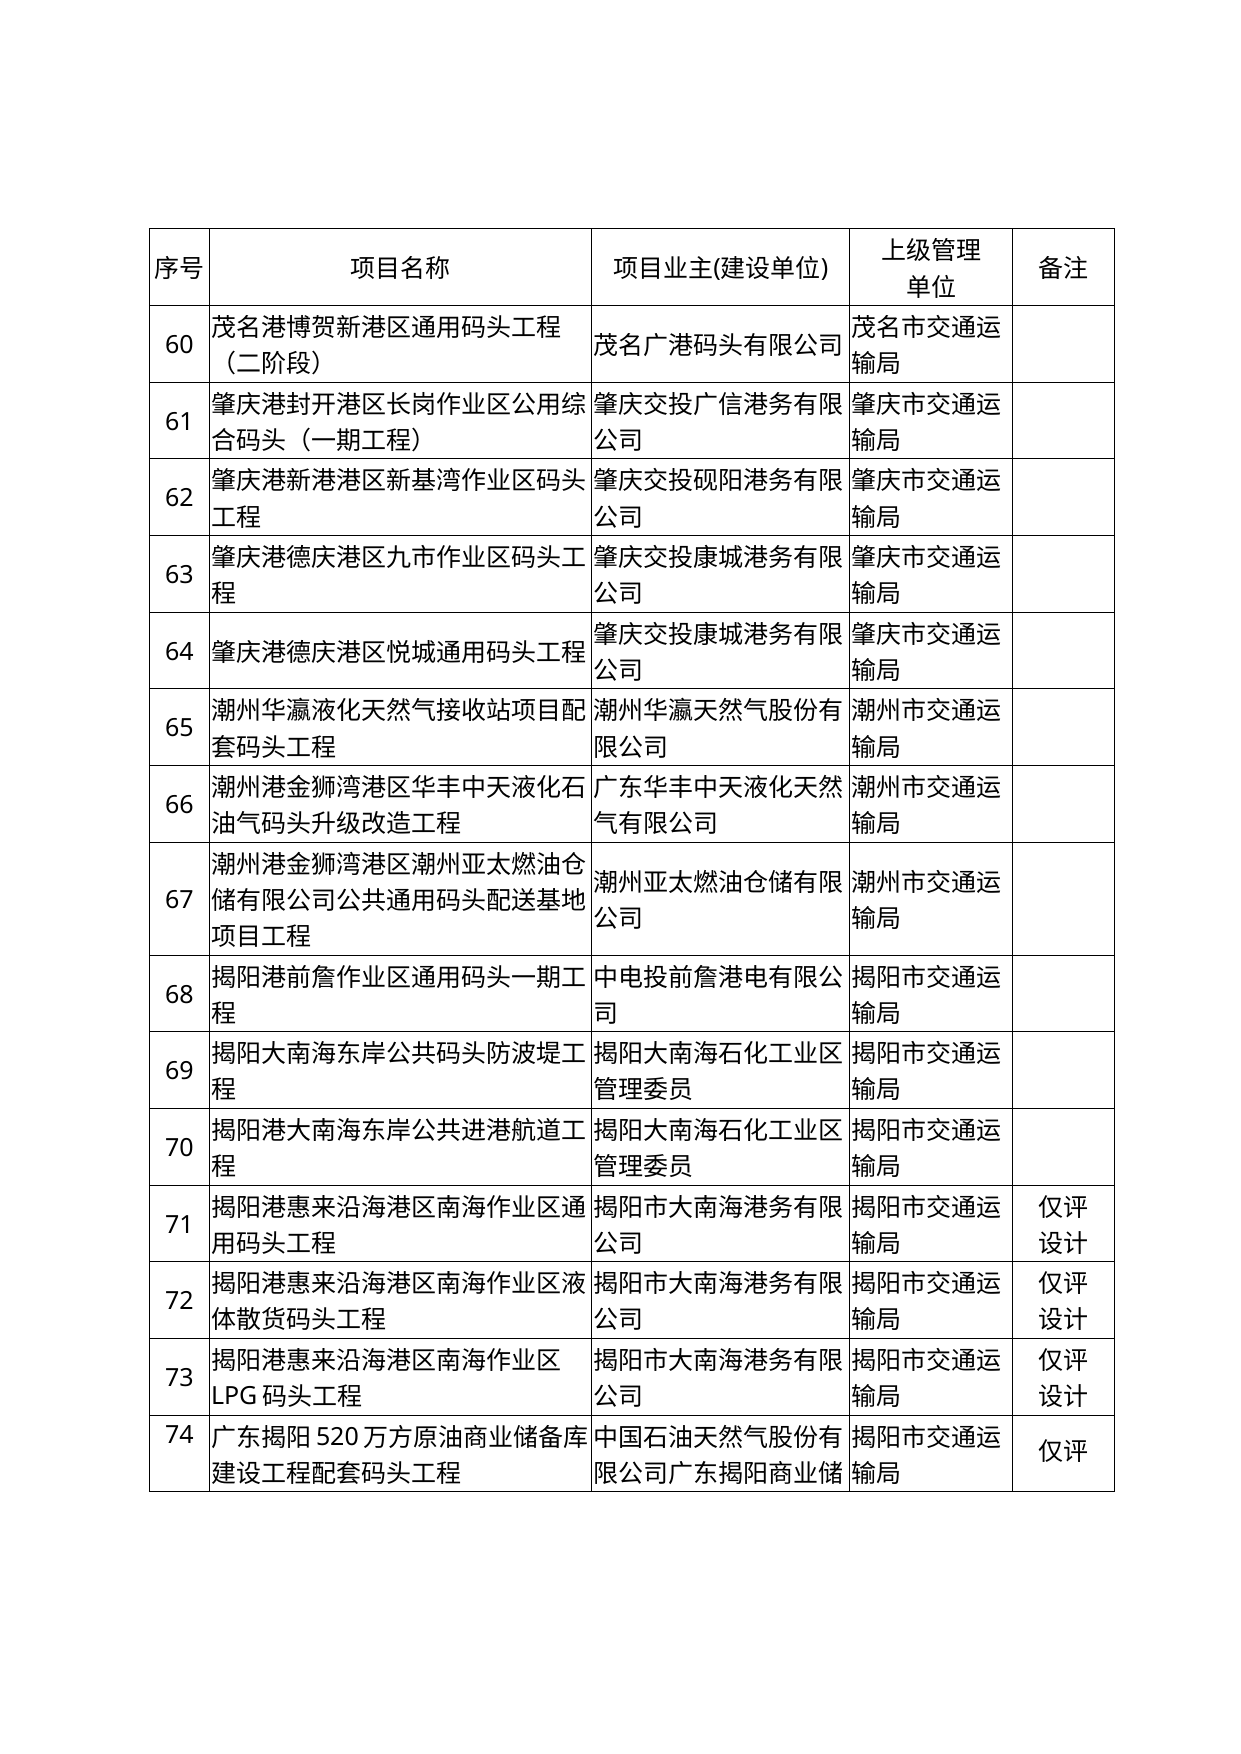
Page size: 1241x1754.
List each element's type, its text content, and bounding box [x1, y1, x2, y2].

table_cell 茂名广港码头有限公司 [592, 306, 849, 382]
table_cell 69 [150, 1032, 209, 1108]
table_cell 仅评 设计 [1013, 1416, 1114, 1491]
table_header 备注 [1013, 229, 1114, 305]
table_cell 肇庆港德庆港区悦城通用码头工程 [210, 613, 591, 688]
table_cell 肇庆交投广信港务有限公司 [592, 383, 849, 458]
table_cell 潮州华瀛液化天然气接收站项目配套码头工程 [210, 689, 591, 765]
table_cell 63 [150, 536, 209, 612]
table_cell 广东揭阳520万方原油商业储备库建设工程配套码头工程 [210, 1416, 591, 1491]
table_cell 揭阳市大南海港务有限公司 [592, 1339, 849, 1414]
table_cell 65 [150, 689, 209, 765]
table_cell 揭阳大南海东岸公共码头防波堤工程 [210, 1032, 591, 1108]
table_cell 72 [150, 1262, 209, 1338]
table_cell 仅评 设计 [1013, 1262, 1114, 1338]
table_cell 肇庆港封开港区长岗作业区公用综合码头（一期工程） [210, 383, 591, 458]
table_cell 揭阳港惠来沿海港区南海作业区液体散货码头工程 [210, 1262, 591, 1338]
table_cell [1013, 383, 1114, 458]
table_cell [1013, 536, 1114, 612]
table_cell 肇庆交投砚阳港务有限公司 [592, 459, 849, 535]
table_cell [1013, 956, 1114, 1031]
table_cell 66 [150, 766, 209, 842]
table_cell [1013, 306, 1114, 382]
table_cell 揭阳港大南海东岸公共进港航道工程 [210, 1109, 591, 1184]
table_cell 潮州亚太燃油仓储有限公司 [592, 843, 849, 954]
table_header 项目名称 [210, 229, 591, 305]
table_cell 68 [150, 956, 209, 1031]
table_cell [1013, 459, 1114, 535]
table_cell 70 [150, 1109, 209, 1184]
table_cell 广东华丰中天液化天然气有限公司 [592, 766, 849, 842]
table_cell 揭阳市大南海港务有限公司 [592, 1262, 849, 1338]
table_cell 中电投前詹港电有限公司 [592, 956, 849, 1031]
table_cell 潮州市交通运输局 [850, 843, 1012, 954]
table_cell 揭阳港惠来沿海港区南海作业区LPG码头工程 [210, 1339, 591, 1414]
table_cell 揭阳市交通运输局 [850, 1416, 1012, 1491]
table_cell 67 [150, 843, 209, 954]
table_cell [1013, 843, 1114, 954]
table_cell 71 [150, 1186, 209, 1261]
table_cell [1013, 1032, 1114, 1108]
table_cell 73 [150, 1339, 209, 1414]
table_cell 仅评 设计 [1013, 1339, 1114, 1414]
table_cell 潮州市交通运输局 [850, 766, 1012, 842]
table_cell 肇庆市交通运输局 [850, 613, 1012, 688]
table_cell 仅评 设计 [1013, 1186, 1114, 1261]
table_cell 揭阳大南海石化工业区管理委员 [592, 1109, 849, 1184]
table_cell 肇庆交投康城港务有限公司 [592, 536, 849, 612]
table_cell [1013, 1109, 1114, 1184]
table_cell 64 [150, 613, 209, 688]
table_cell 潮州港金狮湾港区潮州亚太燃油仓储有限公司公共通用码头配送基地项目工程 [210, 843, 591, 954]
table_cell [1013, 613, 1114, 688]
table_cell 潮州港金狮湾港区华丰中天液化石油气码头升级改造工程 [210, 766, 591, 842]
table_cell 揭阳市大南海港务有限公司 [592, 1186, 849, 1261]
table_cell 肇庆市交通运输局 [850, 536, 1012, 612]
table_cell 揭阳市交通运输局 [850, 1186, 1012, 1261]
table_cell 揭阳市交通运输局 [850, 1109, 1012, 1184]
table_cell 肇庆港新港港区新基湾作业区码头工程 [210, 459, 591, 535]
table_cell [1013, 766, 1114, 842]
table_header 项目业主(建设单位) [592, 229, 849, 305]
table_cell 揭阳港惠来沿海港区南海作业区通用码头工程 [210, 1186, 591, 1261]
table_cell 肇庆市交通运输局 [850, 383, 1012, 458]
table_cell 茂名市交通运输局 [850, 306, 1012, 382]
table_cell 74 [150, 1416, 209, 1491]
table_cell 揭阳市交通运输局 [850, 1262, 1012, 1338]
table_cell 62 [150, 459, 209, 535]
table_cell 潮州市交通运输局 [850, 689, 1012, 765]
table_cell [1013, 689, 1114, 765]
table_cell 揭阳市交通运输局 [850, 1339, 1012, 1414]
table_cell 揭阳港前詹作业区通用码头一期工程 [210, 956, 591, 1031]
table_cell 肇庆交投康城港务有限公司 [592, 613, 849, 688]
table_cell 揭阳市交通运输局 [850, 1032, 1012, 1108]
table_header 上级管理 单位 [850, 229, 1012, 305]
table_cell 中国石油天然气股份有限公司广东揭阳商业储备油分公司 [592, 1416, 849, 1491]
table_header 序号 [150, 229, 209, 305]
table_cell 60 [150, 306, 209, 382]
table_cell 茂名港博贺新港区通用码头工程（二阶段） [210, 306, 591, 382]
table_cell 揭阳市交通运输局 [850, 956, 1012, 1031]
table_cell 61 [150, 383, 209, 458]
table_cell 肇庆市交通运输局 [850, 459, 1012, 535]
table_cell 潮州华瀛天然气股份有限公司 [592, 689, 849, 765]
table_cell 肇庆港德庆港区九市作业区码头工程 [210, 536, 591, 612]
table_cell 揭阳大南海石化工业区管理委员 [592, 1032, 849, 1108]
